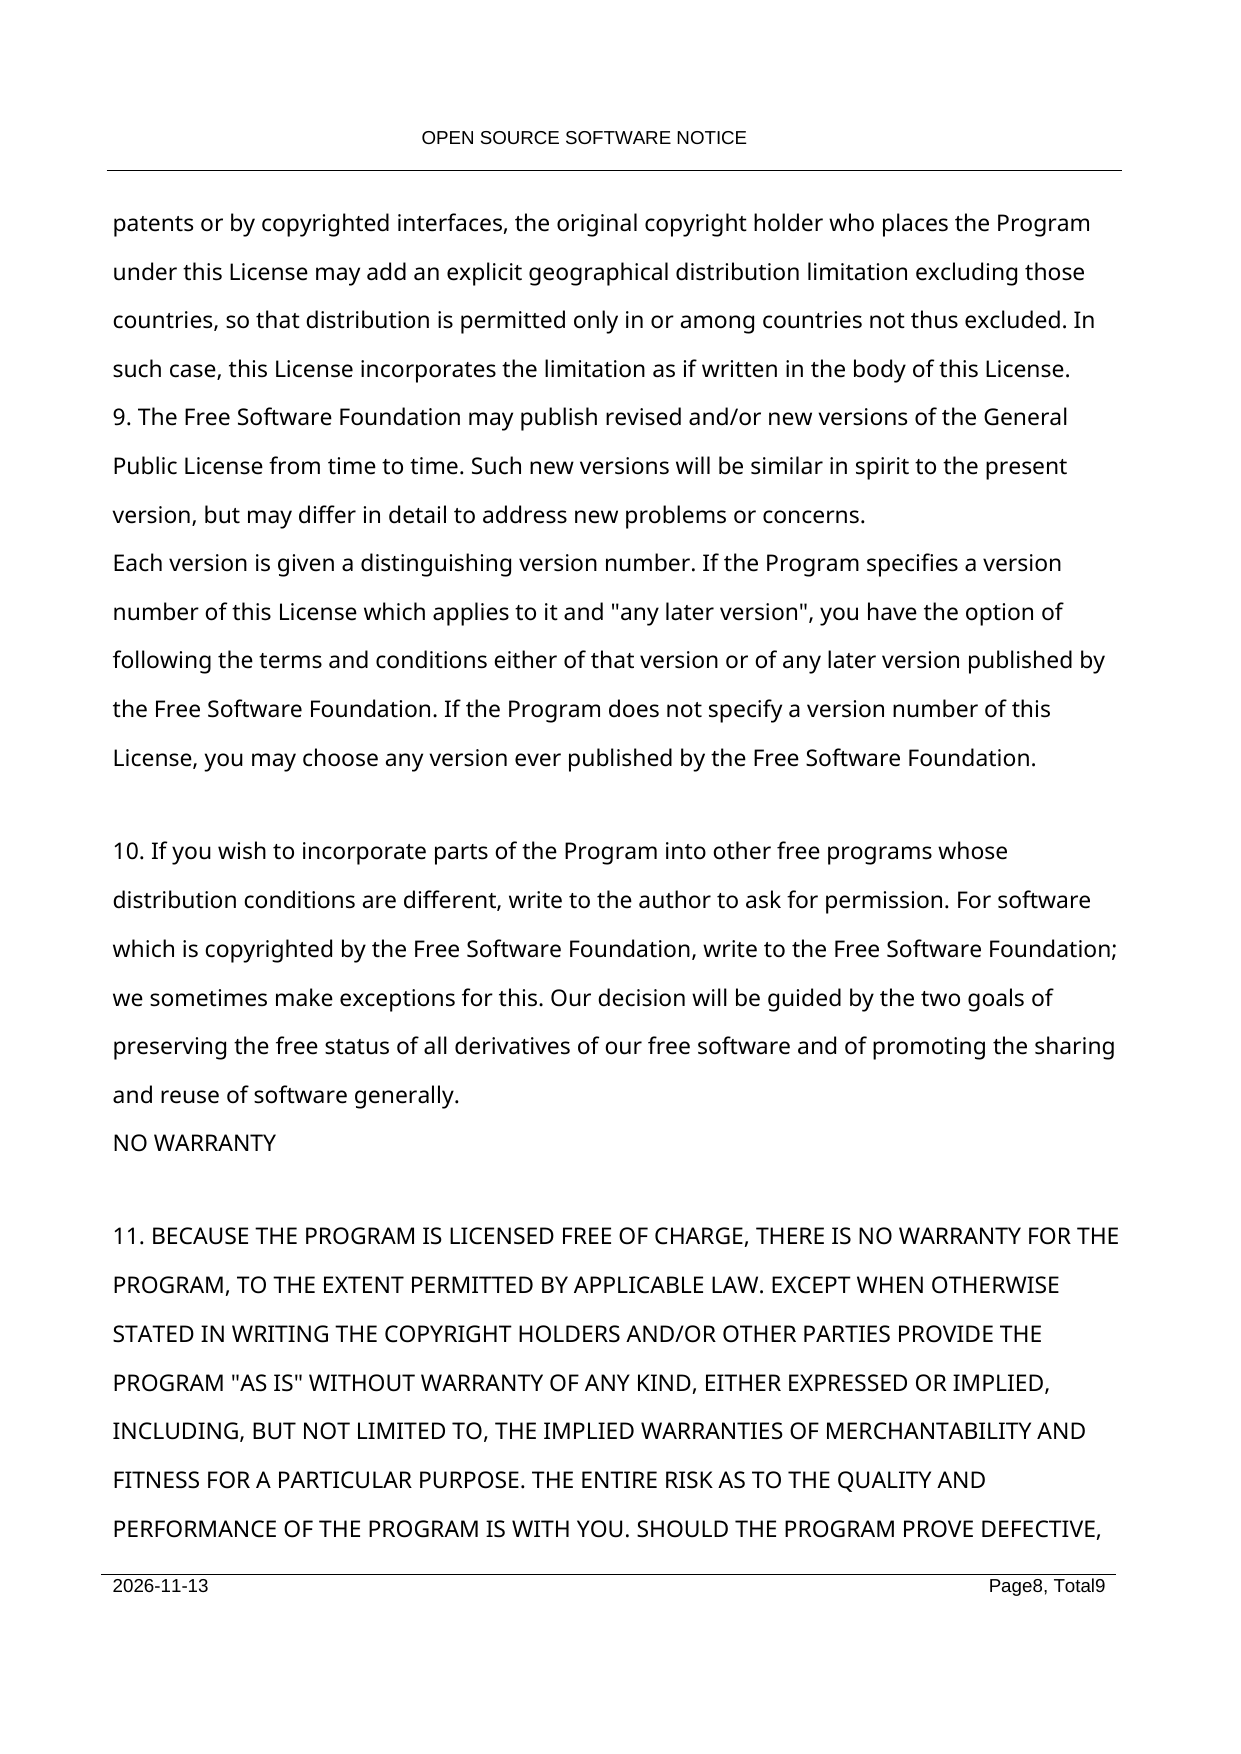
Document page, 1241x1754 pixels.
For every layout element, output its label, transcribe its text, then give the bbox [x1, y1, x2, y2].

text NO WARRANTY [112, 1126, 1128, 1159]
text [112, 206, 1128, 385]
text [112, 1220, 1128, 1545]
text 9. The Free Software Foundation may publish revised and/or new versions of the General Public License from time to time. Such new versions will be similar in spirit to the present version, but may differ in detail to address new problems or concerns. [112, 401, 1128, 531]
text 10. If you wish to incorporate parts of the Program into other free programs whose distribution conditions are different, write to the author to ask for permission. For software which is copyrighted by the Free Software Foundation, write to the Free Software Foundation; we sometimes make exceptions for this. Our decision will be guided by the two goals of preserving the free status of all derivatives of our free software and of promoting the sharing and reuse of software generally. [112, 834, 1128, 1111]
text Each version is given a distinguishing version number. If the Program specifies a version number of this License which applies to it and "any later version", you have the option of following the terms and conditions either of that version or of any later version published by the Free Software Foundation. If the Program does not specify a version number of this License, you may choose any version ever published by the Free Software Foundation. [112, 546, 1128, 774]
